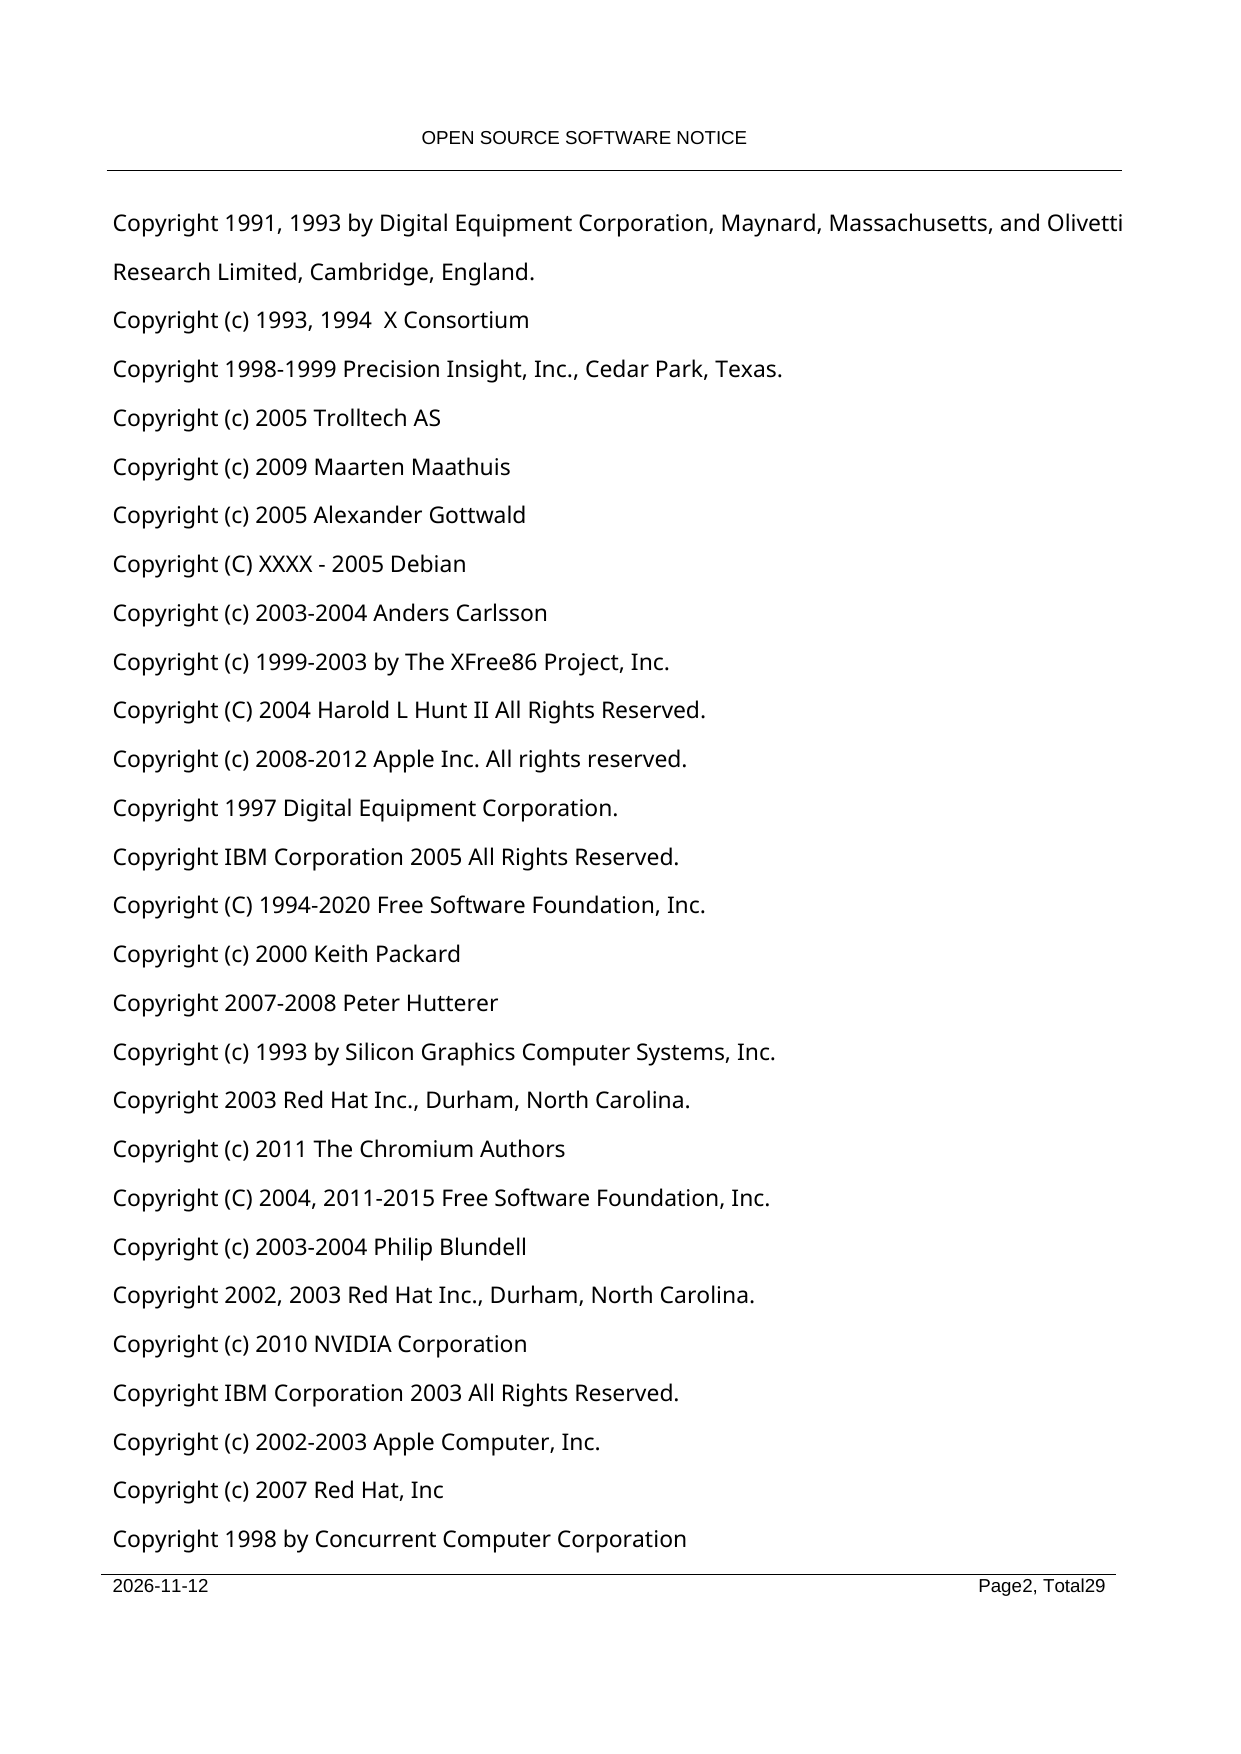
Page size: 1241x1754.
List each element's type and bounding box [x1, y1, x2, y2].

text [112, 206, 1128, 1555]
